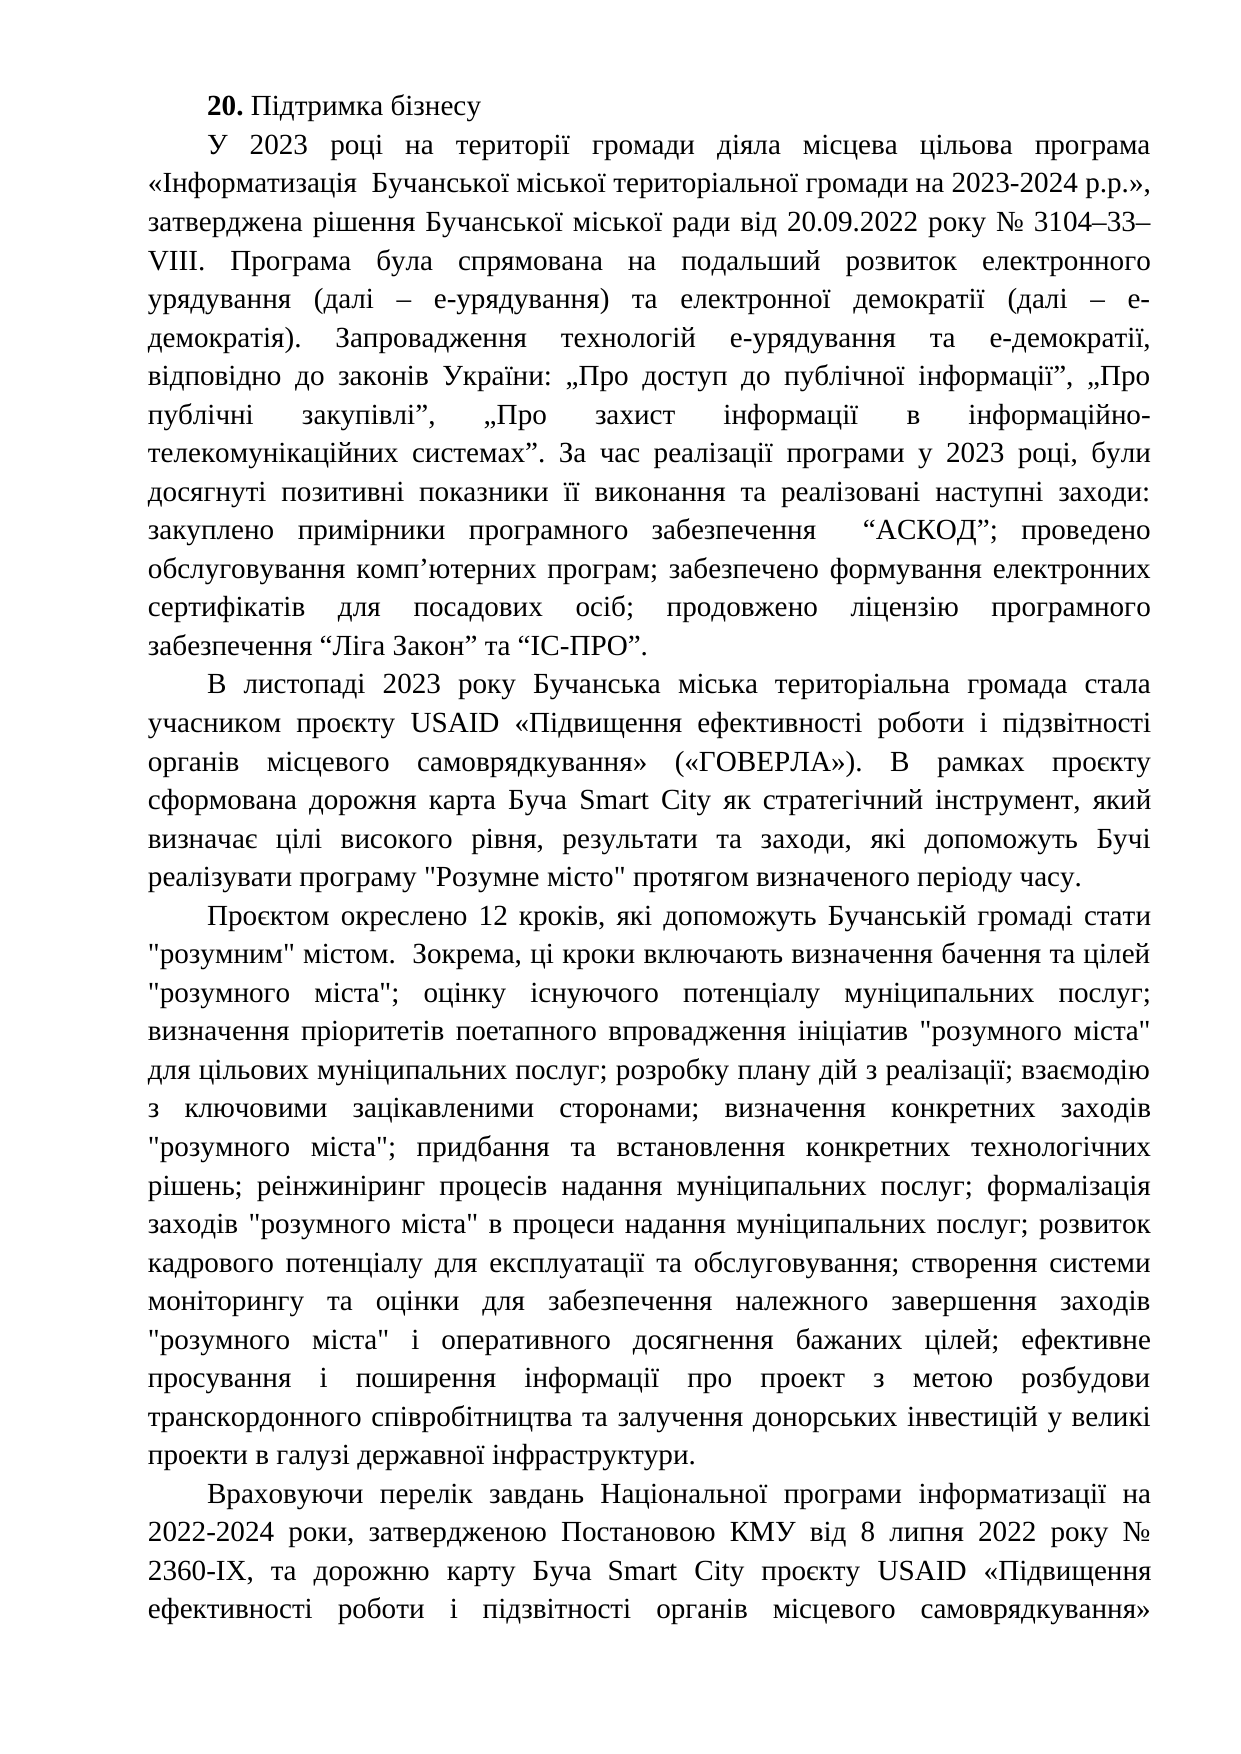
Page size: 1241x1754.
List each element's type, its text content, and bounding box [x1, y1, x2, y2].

text У 2023 році на території громади діяла місцева цільова програма «Інформатизація Бучанської міської територіальної громади на 2023-2024 р.р.», затверджена рішення Бучанської міської ради від 20.09.2022 року № 3104–33– VІІІ. Програма була спрямована на подальший розвиток електронного урядування (далі – е-урядування) та електронної демократії (далі – е-демократія). Запровадження технологій е-урядування та е-демократії, відповідно до законів України: „Про доступ до публічної інформації”, „Про публічні закупівлі”, „Про захист інформації в інформаційно-телекомунікаційних системах”. За час реалізації програми у 2023 році, були досягнуті позитивні показники її виконання та реалізовані наступні заходи: закуплено примірники програмного забезпечення “АСКОД”; проведено обслуговування комп’ютерних програм; забезпечено формування електронних сертифікатів для посадових осіб; продовжено ліцензію програмного забезпечення “Ліга Закон” та “ІС-ПРО”. [148, 127, 1152, 662]
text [148, 1476, 1152, 1625]
text Проєктом окреслено 12 кроків, які допоможуть Бучанській громаді стати "розумним" містом. Зокрема, ці кроки включають визначення бачення та цілей "розумного міста"; оцінку існуючого потенціалу муніципальних послуг; визначення пріоритетів поетапного впровадження ініціатив "розумного міста" для цільових муніципальних послуг; розробку плану дій з реалізації; взаємодію з ключовими зацікавленими сторонами; визначення конкретних заходів "розумного міста"; придбання та встановлення конкретних технологічних рішень; реінжиніринг процесів надання муніципальних послуг; формалізація заходів "розумного міста" в процеси надання муніципальних послуг; розвиток кадрового потенціалу для експлуатації та обслуговування; створення системи моніторингу та оцінки для забезпечення належного завершення заходів "розумного міста" і оперативного досягнення бажаних цілей; ефективне просування і поширення інформації про проект з метою розбудови транскордонного співробітництва та залучення донорських інвестицій у великі проекти в галузі державної інфраструктури. [148, 898, 1152, 1471]
text 20. Підтримка бізнесу [148, 88, 1152, 122]
text В листопаді 2023 року Бучанська міська територіальна громада стала учасником проєкту USAID «Підвищення ефективності роботи і підзвітності органів місцевого самоврядкування» («ГОВЕРЛА»). В рамках проєкту сформована дорожня карта Буча Smart City як стратегічний інструмент, який визначає цілі високого рівня, результати та заходи, які допоможуть Бучі реалізувати програму "Розумне місто" протягом визначеного періоду часу. [148, 667, 1152, 893]
